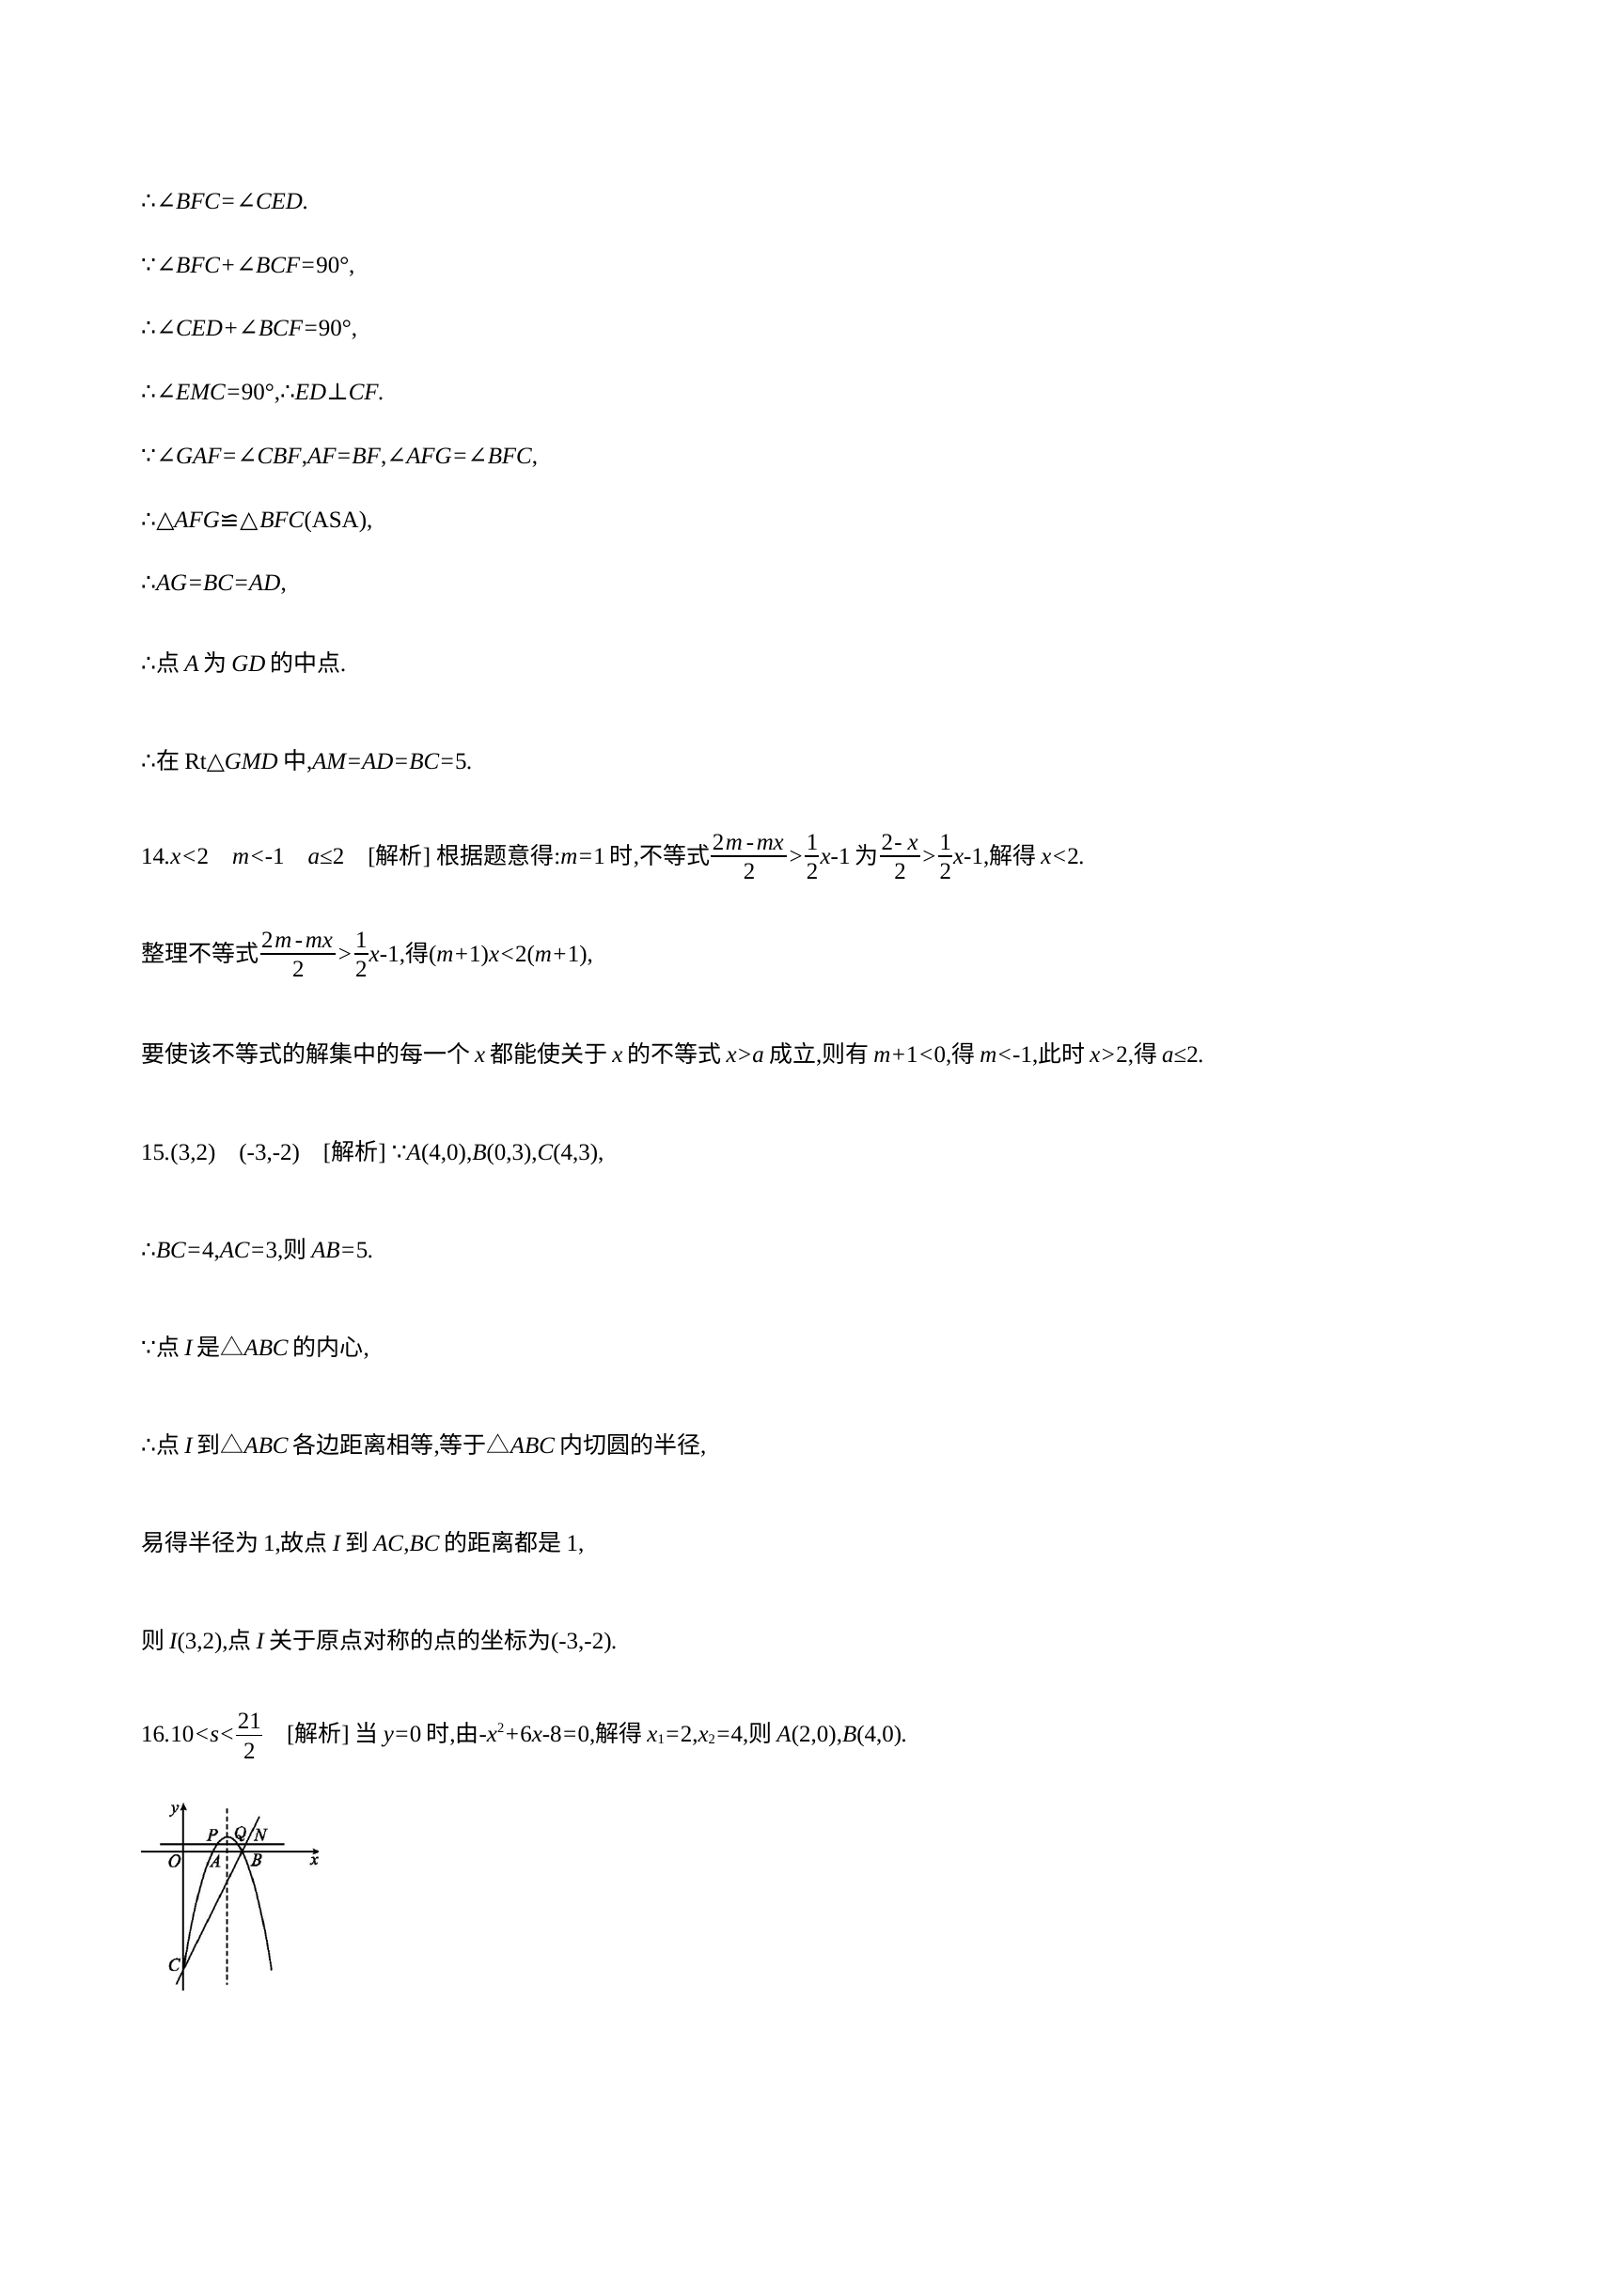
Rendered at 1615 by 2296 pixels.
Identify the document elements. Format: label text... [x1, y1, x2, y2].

text 15.(3,2) (-3,-2) [解析] ∵A(4,0),B(0,3),C(4,3), [141, 1119, 1474, 1180]
text ∴∠BFC=∠CED. [141, 185, 1474, 216]
text 要使该不等式的解集中的每一个x都能使关于x的不等式x>a成立,则有m+1<0,得m<-1,此时x>2,得a≤2. [141, 1022, 1474, 1083]
text ∵∠GAF=∠CBF,AF=BF,∠AFG=∠BFC, [141, 440, 1474, 471]
text ∴∠EMC=90°,∴ED⊥CF. [141, 376, 1474, 407]
text ∴∠CED+∠BCF=90°, [141, 313, 1474, 343]
text ∴BC=4,AC=3,则AB=5. [141, 1217, 1474, 1278]
text 则I(3,2),点I关于原点对称的点的坐标为(-3,-2). [141, 1608, 1474, 1669]
text 易得半径为1,故点I到AC,BC的距离都是1, [141, 1510, 1474, 1571]
text ∴△AFG≌△BFC(ASA), [141, 504, 1474, 534]
text 整理不等式>x-1,得(m+1)x<2(m+1), [141, 924, 1474, 985]
text ∵∠BFC+∠BCF=90°, [141, 249, 1474, 279]
picture [141, 1803, 319, 1991]
text ∴在Rt△GMD中,AM=AD=BC=5. [141, 728, 1474, 789]
text ∴点I到△ABC各边距离相等,等于△ABC内切圆的半径, [141, 1413, 1474, 1474]
text 14.x<2 m<-1 a≤2 [解析] 根据题意得:m=1时,不等式>x-1为>x-1,解得x<2. [141, 826, 1474, 887]
text ∵点I是△ABC的内心, [141, 1315, 1474, 1376]
text 16.10<s< [解析] 当y=0时,由-x2+6x-8=0,解得x1=2,x2=4,则A(2,0),B(4,0). [141, 1706, 1474, 1767]
text ∴AG=BC=AD, [141, 567, 1474, 598]
text ∴点A为GD的中点. [141, 631, 1474, 692]
